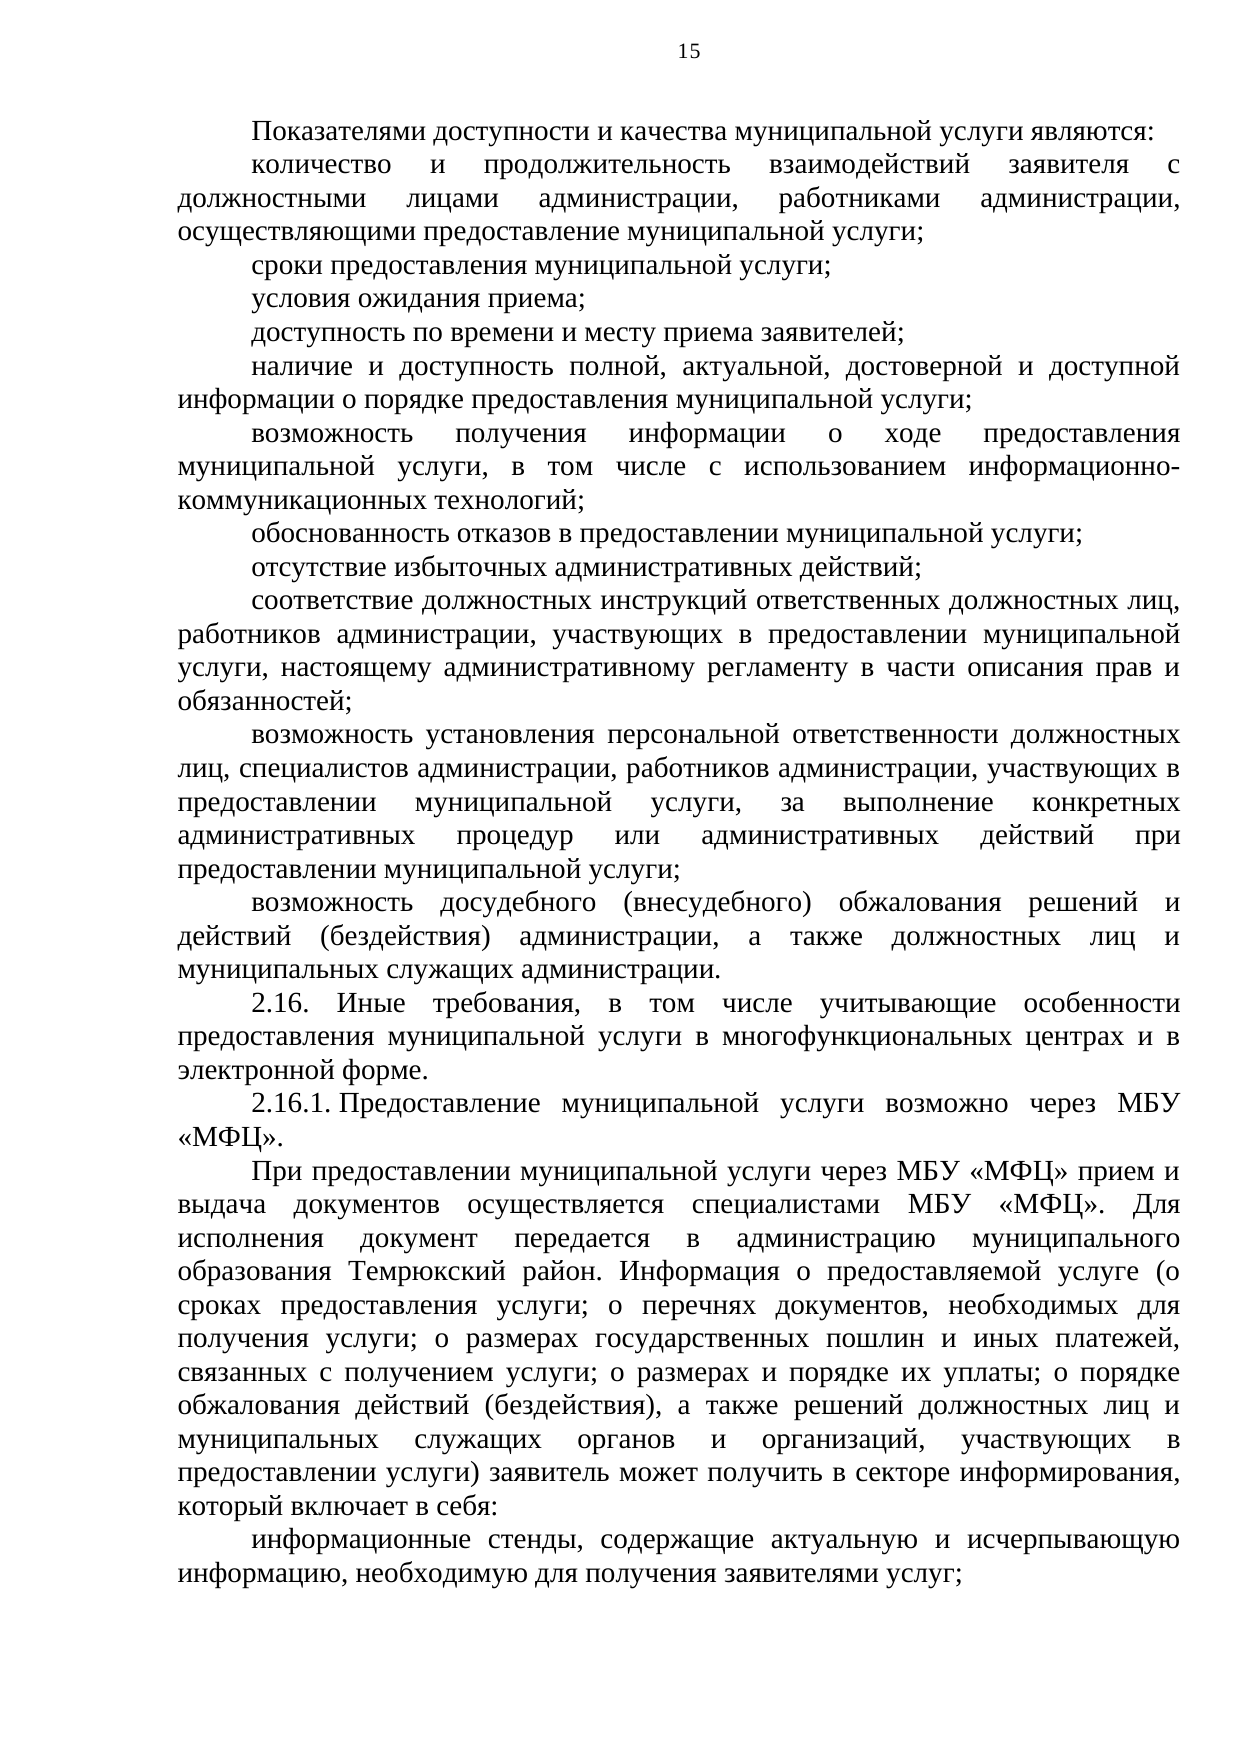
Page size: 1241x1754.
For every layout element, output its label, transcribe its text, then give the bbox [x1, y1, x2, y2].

text При предоставлении муниципальной услуги через МБУ «МФЦ» прием и выдача документов осуществляется специалистами МБУ «МФЦ». Для исполнения документ передается в администрацию муниципального образования Темрюкский район. Информация о предоставляемой услуге (о сроках предоставления услуги; о перечнях документов, необходимых для получения услуги; о размерах государственных пошлин и иных платежей, связанных с получением услуги; о размерах и порядке их уплаты; о порядке обжалования действий (бездействия), а также решений должностных лиц и муниципальных служащих органов и организаций, участвующих в предоставлении услуги) заявитель может получить в секторе информирования, который включает в себя: [177, 1153, 1181, 1522]
text информационные стенды, содержащие актуальную и исчерпывающую информацию, необходимую для получения заявителями услуг; [177, 1522, 1181, 1589]
text сроки предоставления муниципальной услуги; [177, 247, 1181, 281]
text наличие и доступность полной, актуальной, достоверной и доступной информации о порядке предоставления муниципальной услуги; [177, 348, 1181, 415]
text условия ожидания приема; [177, 281, 1181, 314]
text возможность установления персональной ответственности должностных лиц, специалистов администрации, работников администрации, участвующих в предоставлении муниципальной услуги, за выполнение конкретных административных процедур или административных действий при предоставлении муниципальной услуги; [177, 717, 1181, 884]
text соответствие должностных инструкций ответственных должностных лиц, работников администрации, участвующих в предоставлении муниципальной услуги, настоящему административному регламенту в части описания прав и обязанностей; [177, 582, 1181, 717]
text возможность получения информации о ходе предоставления муниципальной услуги, в том числе с использованием информационно-коммуникационных технологий; [177, 415, 1181, 515]
text отсутствие избыточных административных действий; [177, 549, 1181, 582]
text возможность досудебного (внесудебного) обжалования решений и действий (бездействия) администрации, а также должностных лиц и муниципальных служащих администрации. [177, 884, 1181, 985]
text Показателями доступности и качества муниципальной услуги являются: [177, 113, 1181, 146]
text 2.16. Иные требования, в том числе учитывающие особенности предоставления муниципальной услуги в многофункциональных центрах и в электронной форме. [177, 985, 1181, 1086]
text обоснованность отказов в предоставлении муниципальной услуги; [177, 515, 1181, 549]
text 2.16.1. Предоставление муниципальной услуги возможно через МБУ «МФЦ». [177, 1086, 1181, 1153]
text количество и продолжительность взаимодействий заявителя с должностными лицами администрации, работниками администрации, осуществляющими предоставление муниципальной услуги; [177, 146, 1181, 247]
text доступность по времени и месту приема заявителей; [177, 314, 1181, 348]
